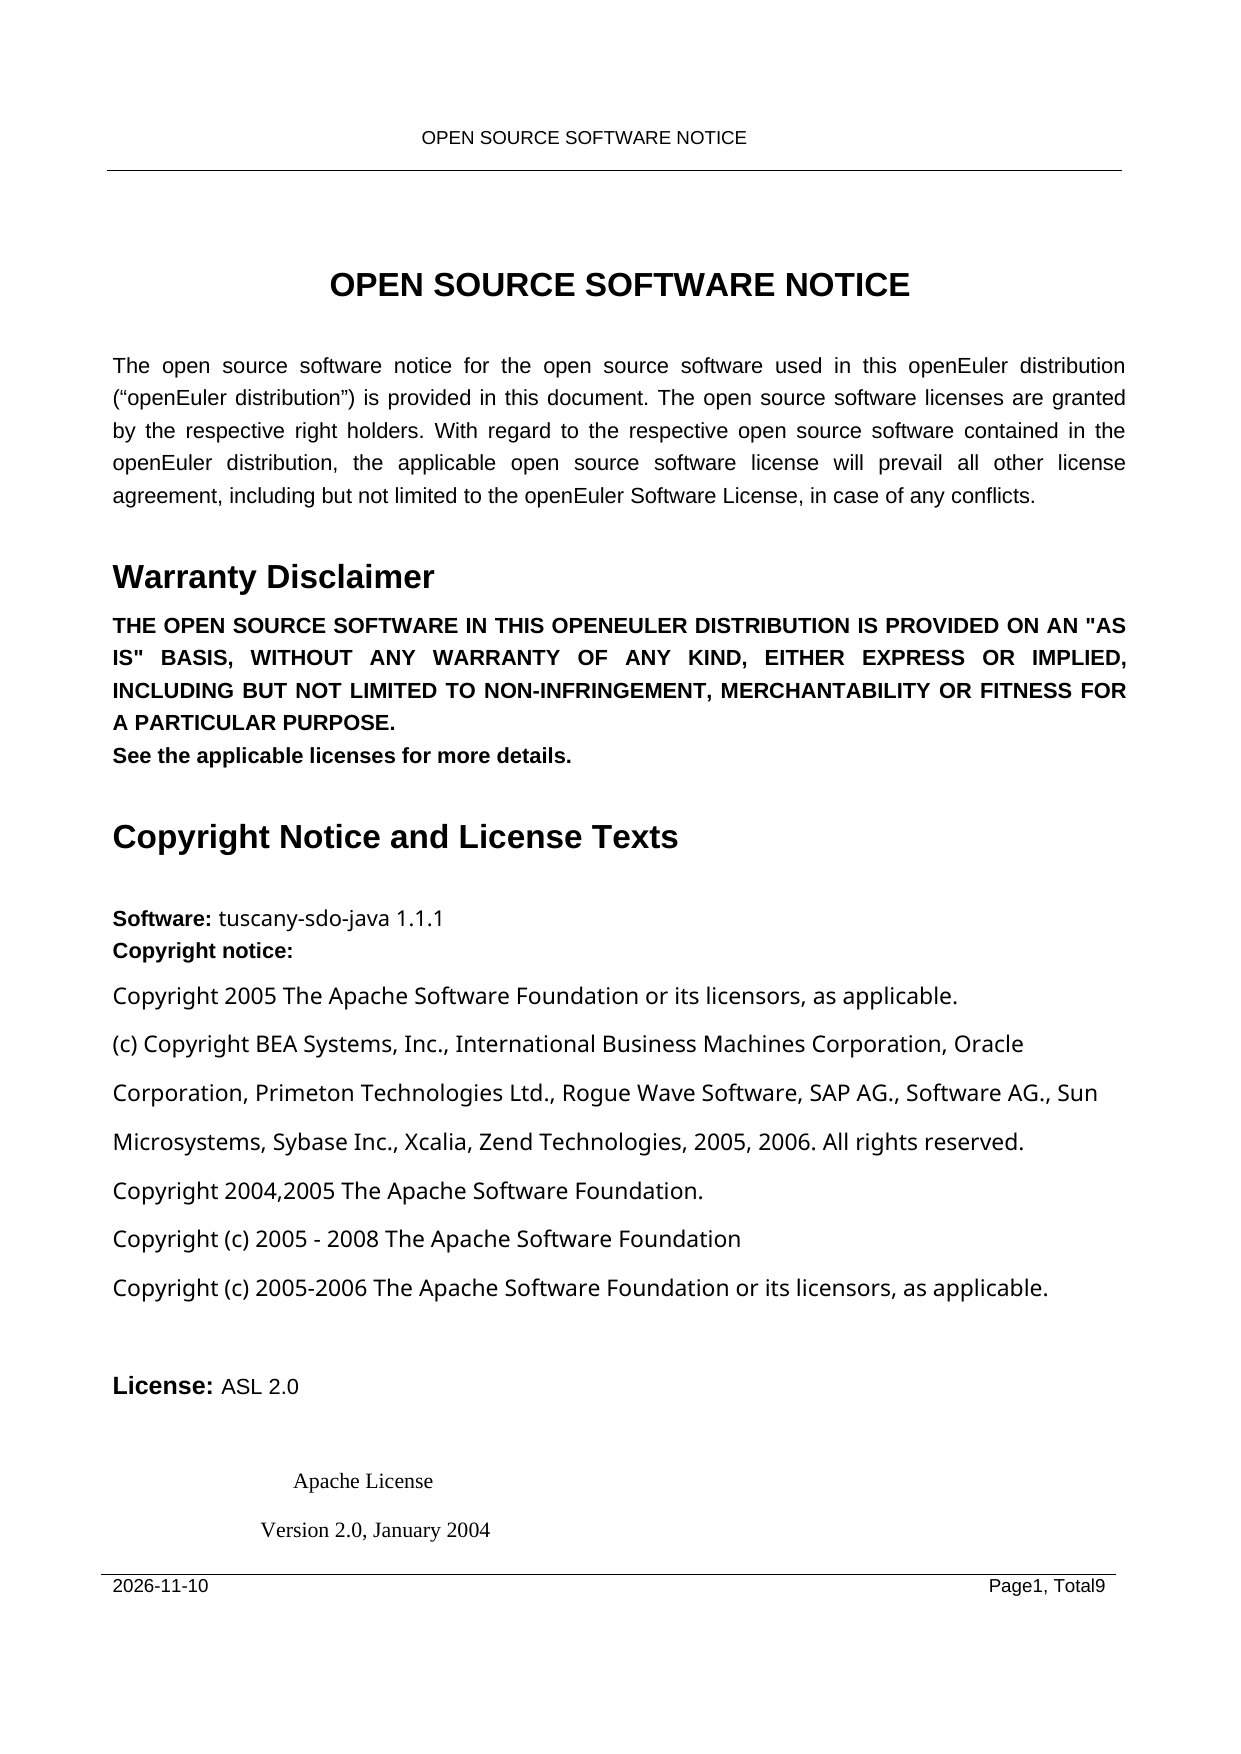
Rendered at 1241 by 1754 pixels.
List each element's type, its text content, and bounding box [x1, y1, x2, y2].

text Copyright Notice and License Texts [112, 804, 1128, 869]
text THE OPEN SOURCE SOFTWARE IN THIS OPENEULER DISTRIBUTION IS PROVIDED ON AN "AS IS" BASIS, WITHOUT ANY WARRANTY OF ANY KIND, EITHER EXPRESS OR IMPLIED, INCLUDING BUT NOT LIMITED TO NON-INFRINGEMENT, MERCHANTABILITY OR FITNESS FOR A PARTICULAR PURPOSE. See the applicable licenses for more details. [112, 609, 1128, 771]
text Warranty Disclaimer [112, 544, 1128, 609]
text OPEN SOURCE SOFTWARE NOTICE [112, 251, 1128, 316]
text Software: tuscany-sdo-java 1.1.1 [112, 901, 1128, 934]
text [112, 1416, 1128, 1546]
text Copyright 2005 The Apache Software Foundation or its licensors, as applicable. (c) Copyright BEA Systems, Inc., International Business Machines Corporation, Oracle Corporation, Primeton Technologies Ltd., Rogue Wave Software, SAP AG., Software AG., Sun Microsystems, Sybase Inc., Xcalia, Zend Technologies, 2005, 2006. All rights reserved. Copyright 2004,2005 The Apache Software Foundation. Copyright (c) 2005 - 2008 The Apache Software Foundation Copyright (c) 2005-2006 The Apache Software Foundation or its licensors, as applicable. [112, 979, 1128, 1353]
text Copyright notice: [112, 934, 1128, 966]
text The open source software notice for the open source software used in this openEuler distribution (“openEuler distribution”) is provided in this document. The open source software licenses are granted by the respective right holders. With regard to the respective open source software contained in the openEuler distribution, the applicable open source software license will prevail all other license agreement, including but not limited to the openEuler Software License, in case of any conflicts. [112, 349, 1128, 511]
text License: ASL 2.0 [112, 1369, 1128, 1402]
